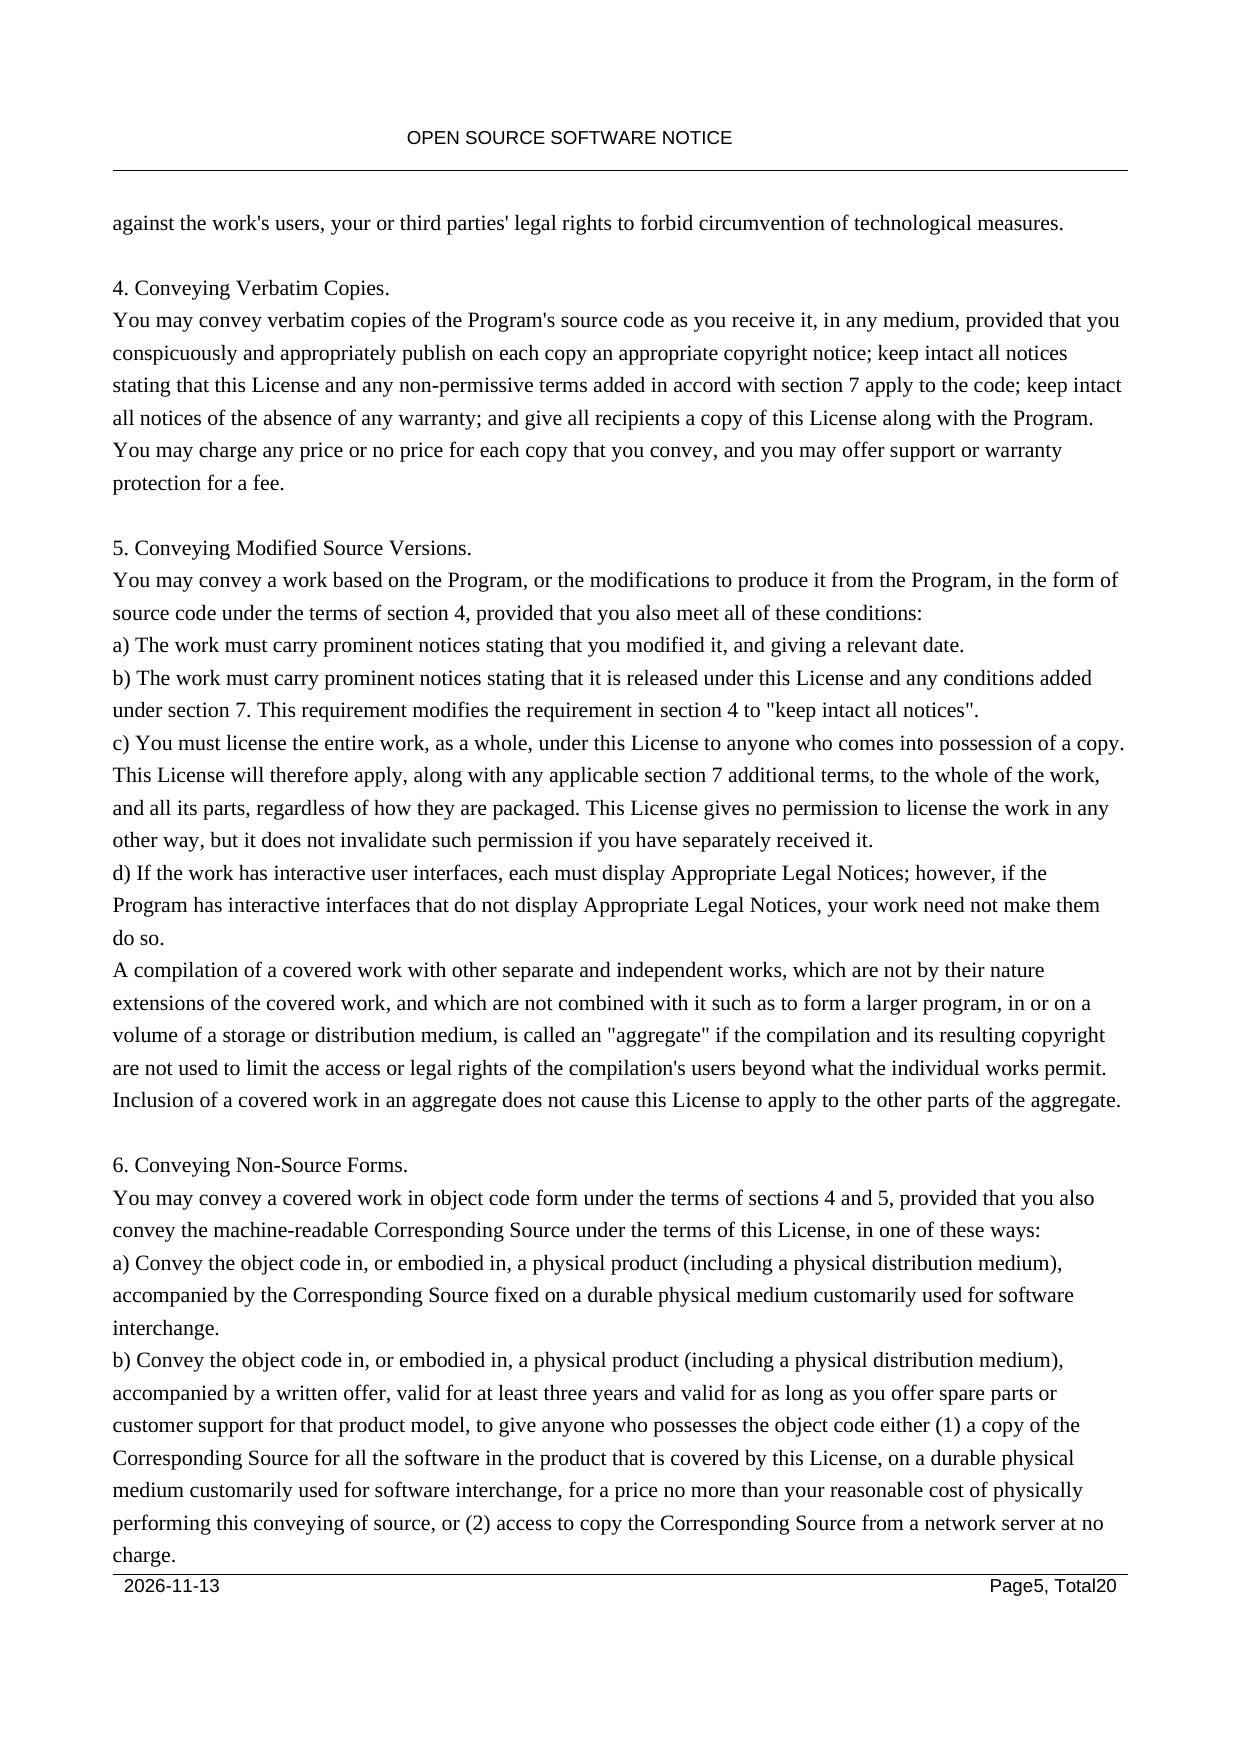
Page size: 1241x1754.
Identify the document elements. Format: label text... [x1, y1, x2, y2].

text You may convey a work based on the Program, or the modifications to produce it from the Program, in the form of source code under the terms of section 4, provided that you also meet all of these conditions: [112, 564, 1128, 629]
text You may charge any price or no price for each copy that you convey, and you may offer support or warranty protection for a fee. [112, 434, 1128, 499]
text b) The work must carry prominent notices stating that it is released under this License and any conditions added under section 7. This requirement modifies the requirement in section 4 to "keep intact all notices". [112, 661, 1128, 726]
text b) Convey the object code in, or embodied in, a physical product (including a physical distribution medium), accompanied by a written offer, valid for at least three years and valid for as long as you offer spare parts or customer support for that product model, to give anyone who possesses the object code either (1) a copy of the Corresponding Source for all the software in the product that is covered by this License, on a durable physical medium customarily used for software interchange, for a price no more than your reasonable cost of physically performing this conveying of source, or (2) access to copy the Corresponding Source from a network server at no charge. [112, 1344, 1128, 1571]
text a) Convey the object code in, or embodied in, a physical product (including a physical distribution medium), accompanied by the Corresponding Source fixed on a durable physical medium customarily used for software interchange. [112, 1246, 1128, 1344]
text 4. Conveying Verbatim Copies. [112, 271, 1128, 304]
text 6. Conveying Non-Source Forms. [112, 1149, 1128, 1181]
text You may convey verbatim copies of the Program's source code as you receive it, in any medium, provided that you conspicuously and appropriately publish on each copy an appropriate copyright notice; keep intact all notices stating that this License and any non-permissive terms added in accord with section 7 apply to the code; keep intact all notices of the absence of any warranty; and give all recipients a copy of this License along with the Program. [112, 304, 1128, 434]
text You may convey a covered work in object code form under the terms of sections 4 and 5, provided that you also convey the machine-readable Corresponding Source under the terms of this License, in one of these ways: [112, 1181, 1128, 1246]
text c) You must license the entire work, as a whole, under this License to anyone who comes into possession of a copy. This License will therefore apply, along with any applicable section 7 additional terms, to the whole of the work, and all its parts, regardless of how they are packaged. This License gives no permission to license the work in any other way, but it does not invalidate such permission if you have separately received it. [112, 726, 1128, 856]
text A compilation of a covered work with other separate and independent works, which are not by their nature extensions of the covered work, and which are not combined with it such as to form a larger program, in or on a volume of a storage or distribution medium, is called an "aggregate" if the compilation and its resulting copyright are not used to limit the access or legal rights of the compilation's users beyond what the individual works permit. Inclusion of a covered work in an aggregate does not cause this License to apply to the other parts of the aggregate. [112, 954, 1128, 1116]
text a) The work must carry prominent notices stating that you modified it, and giving a relevant date. [112, 629, 1128, 661]
text d) If the work has interactive user interfaces, each must display Appropriate Legal Notices; however, if the Program has interactive interfaces that do not display Appropriate Legal Notices, your work need not make them do so. [112, 856, 1128, 954]
text 5. Conveying Modified Source Versions. [112, 531, 1128, 564]
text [112, 206, 1128, 239]
